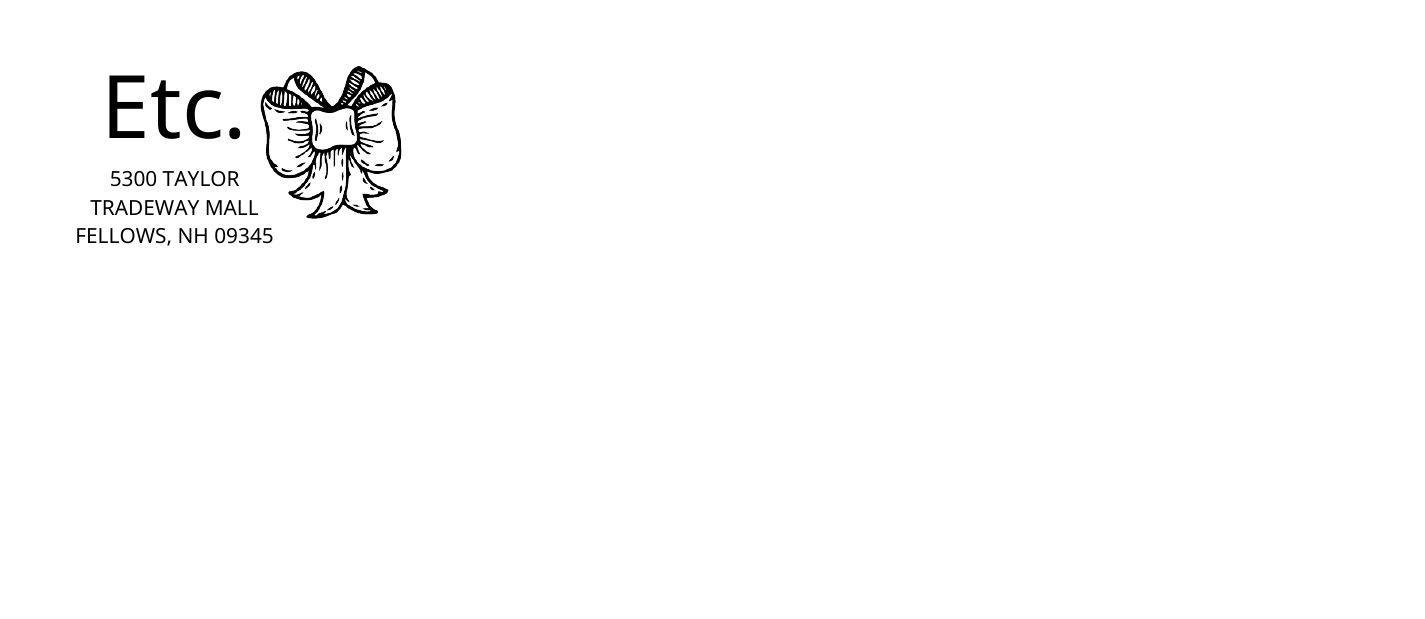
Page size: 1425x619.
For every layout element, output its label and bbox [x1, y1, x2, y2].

picture [260, 66, 402, 219]
